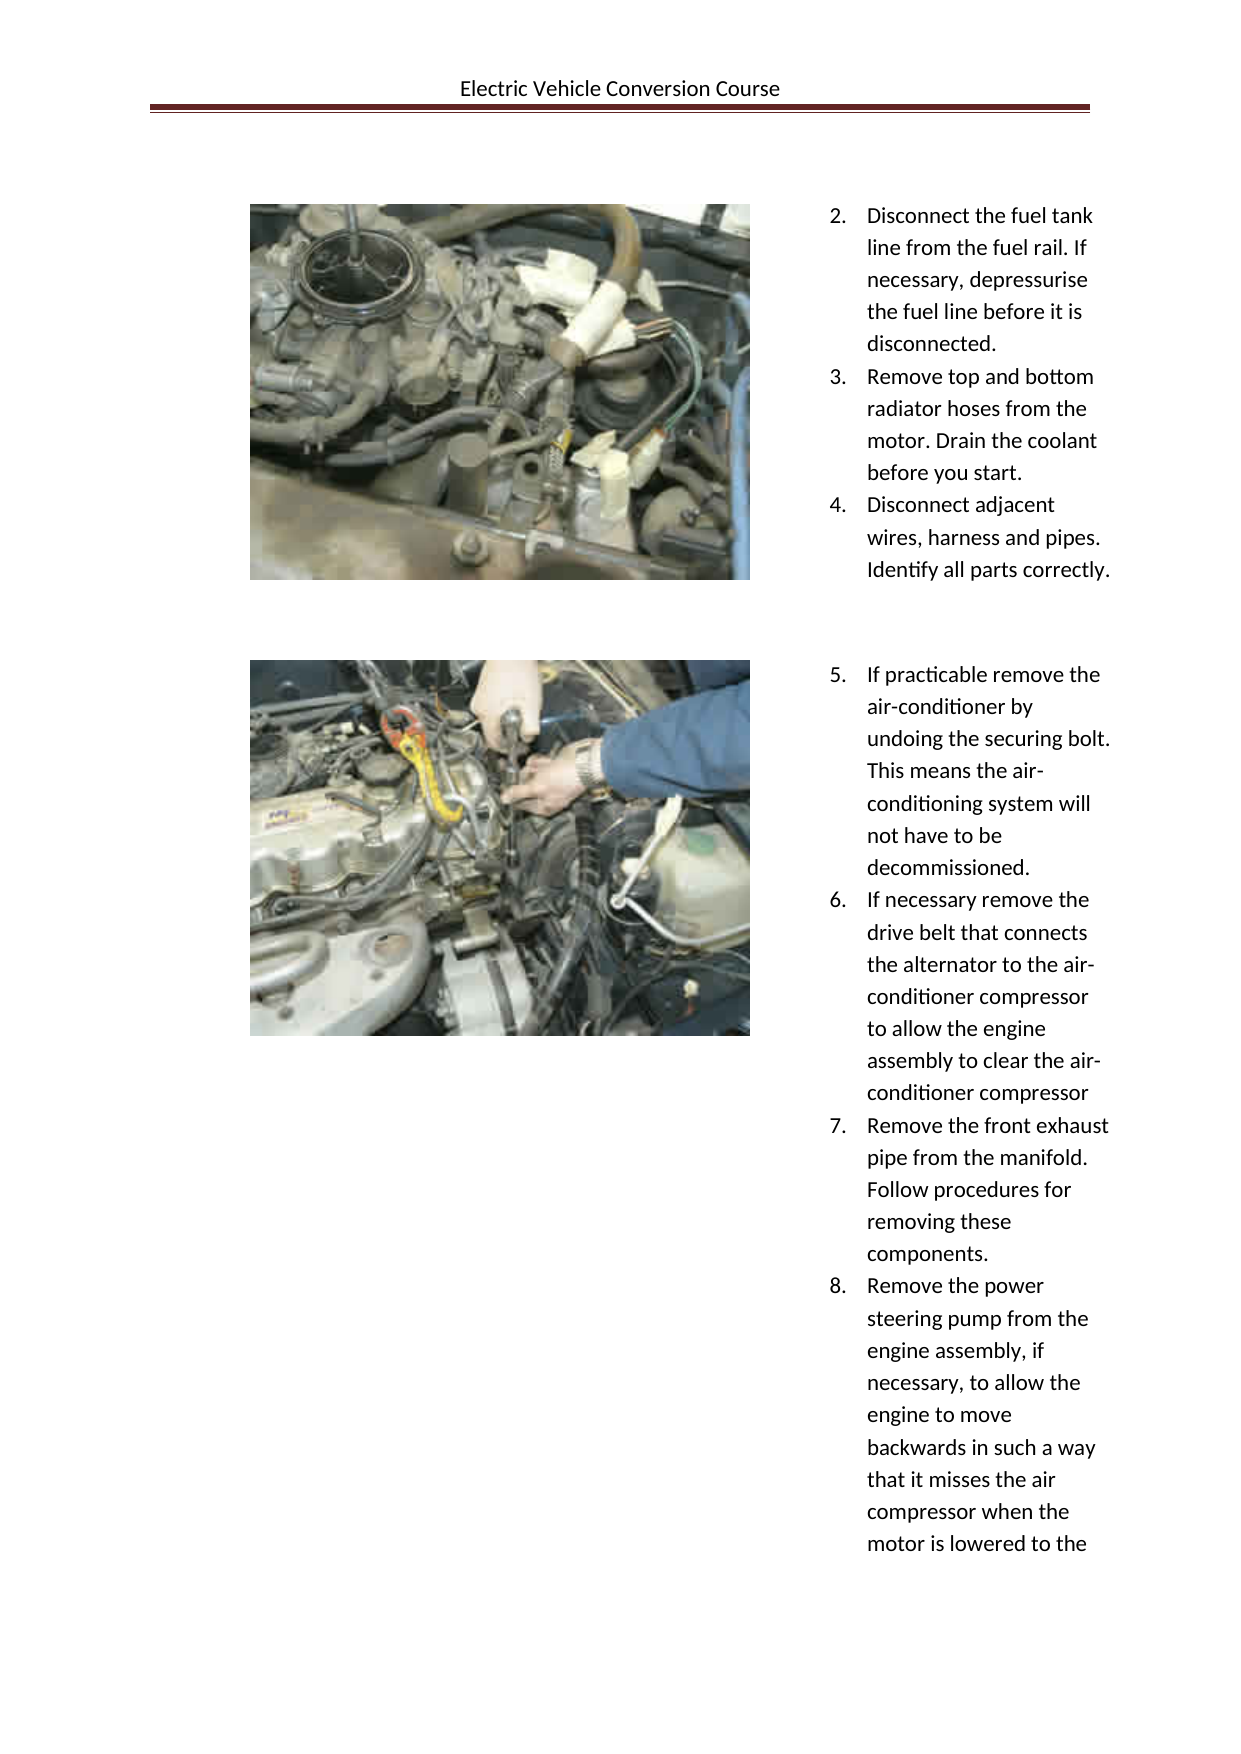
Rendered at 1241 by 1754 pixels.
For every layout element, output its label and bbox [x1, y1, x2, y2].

picture [250, 660, 750, 1036]
picture [250, 204, 750, 580]
table_cell [174, 150, 1067, 1559]
